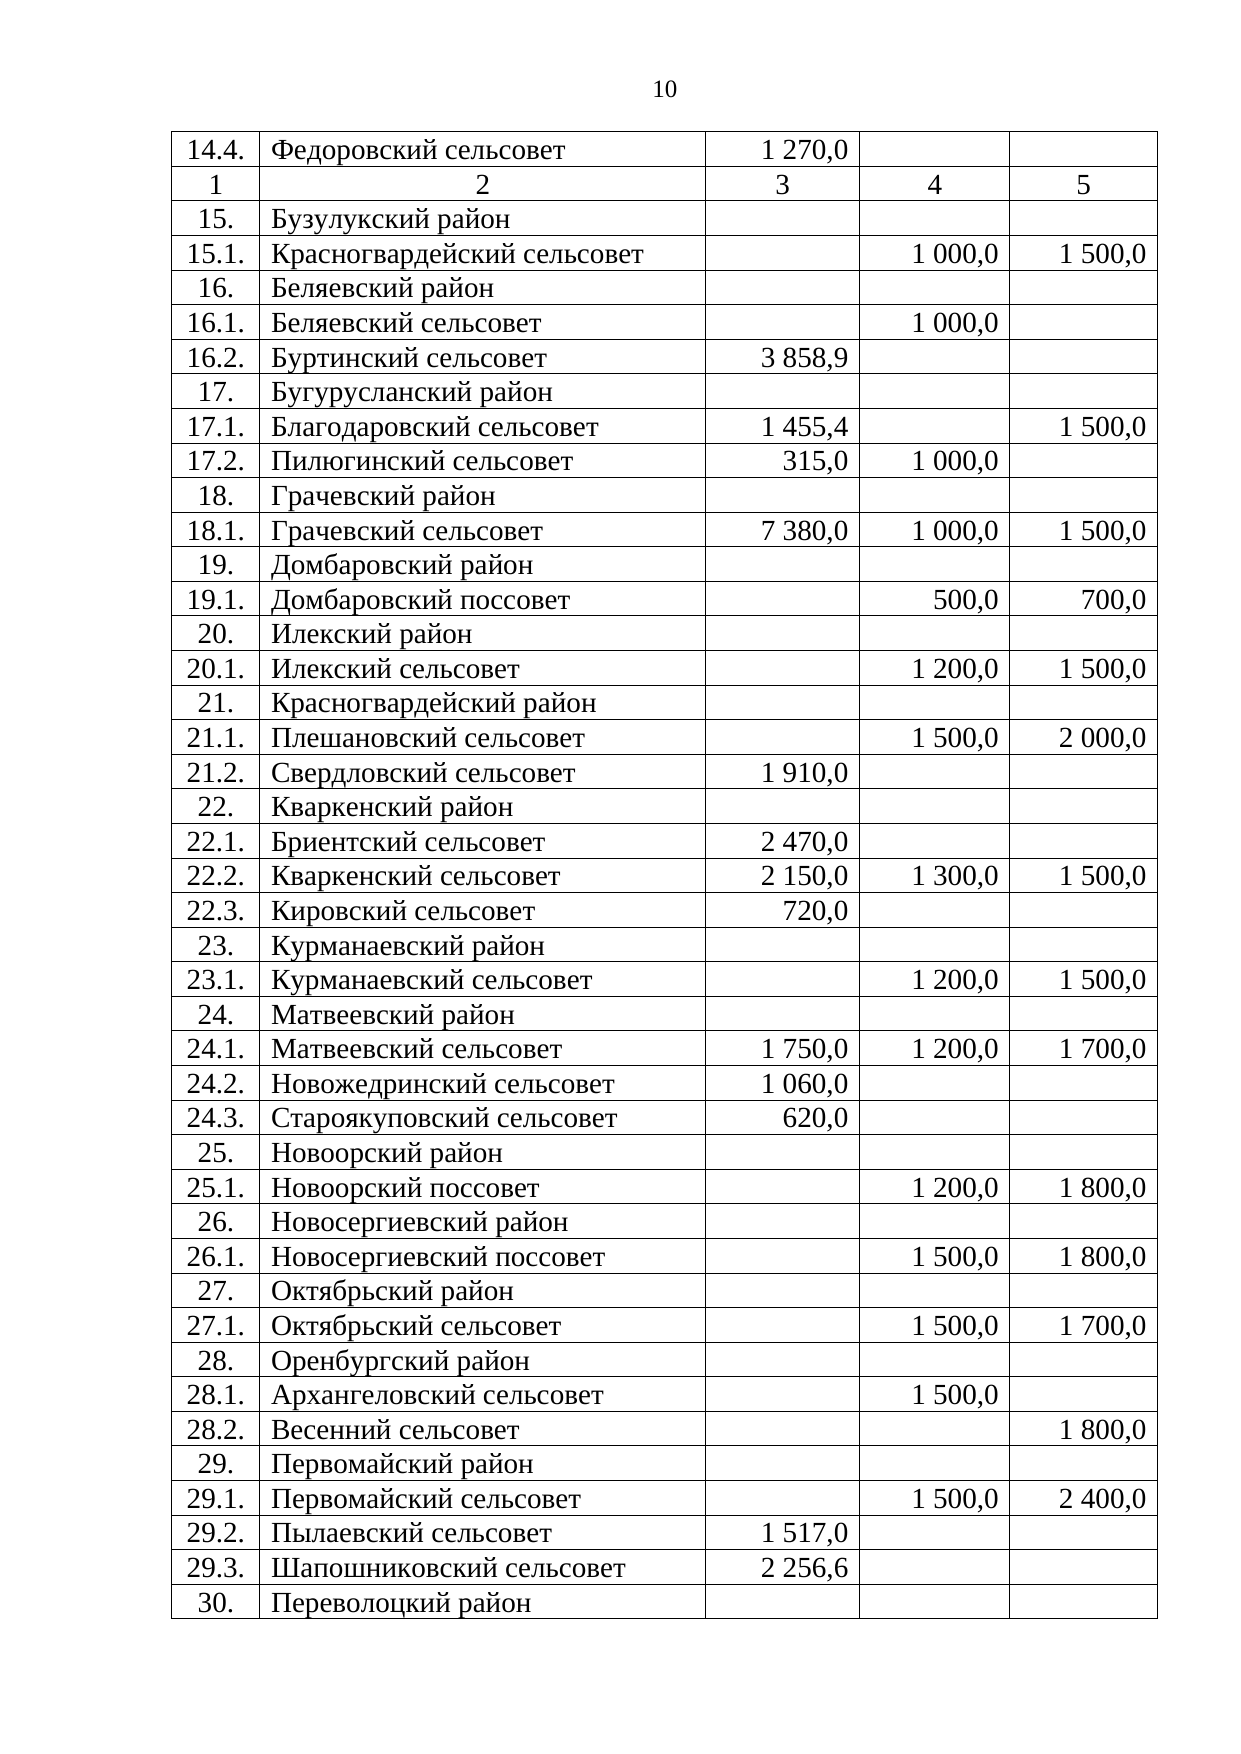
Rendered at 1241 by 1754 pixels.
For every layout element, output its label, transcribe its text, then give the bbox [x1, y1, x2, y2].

table_cell [1010, 1585, 1157, 1618]
table_cell 1 500,0 [1010, 513, 1157, 546]
table_cell [1010, 686, 1157, 719]
table_cell [860, 1274, 1009, 1307]
table_cell [860, 789, 1009, 823]
table_cell [706, 271, 859, 304]
table_cell 1 517,0 [706, 1516, 859, 1549]
table_cell 23.1. [172, 962, 259, 996]
table_cell [860, 1101, 1009, 1134]
table_cell [860, 893, 1009, 927]
table_cell 29.1. [172, 1481, 259, 1514]
table_cell [706, 236, 859, 269]
table_cell [860, 616, 1009, 650]
table_cell 26.1. [172, 1239, 259, 1272]
table_cell 1 500,0 [1010, 962, 1157, 996]
table_cell 2 400,0 [1010, 1481, 1157, 1514]
table_cell [860, 1516, 1009, 1549]
table_cell [1010, 824, 1157, 857]
table_cell 4 [860, 167, 1009, 200]
table_cell Пилюгинский сельсовет [260, 444, 705, 477]
table_cell [706, 616, 859, 650]
table_cell [706, 1308, 859, 1342]
table_cell 1 800,0 [1010, 1170, 1157, 1203]
table_cell Беляевский район [260, 271, 705, 304]
table_cell Домбаровский район [260, 547, 705, 581]
table_cell [706, 1343, 859, 1376]
table_cell 24.3. [172, 1101, 259, 1134]
table_cell 14.4. [172, 132, 259, 166]
table_cell 25. [172, 1135, 259, 1169]
table_cell 1 750,0 [706, 1031, 859, 1065]
table_cell Илекский сельсовет [260, 651, 705, 684]
table_cell 16.1. [172, 305, 259, 339]
table_cell Грачевский сельсовет [260, 513, 705, 546]
table_cell [1010, 616, 1157, 650]
table_cell [1010, 305, 1157, 339]
table_cell 15.1. [172, 236, 259, 269]
table_cell Красногвардейский район [260, 686, 705, 719]
table_cell Переволоцкий район [260, 1585, 705, 1618]
table_cell [706, 789, 859, 823]
table_cell 3 [706, 167, 859, 200]
table_cell Домбаровский поссовет [260, 582, 705, 615]
table_cell Новоорский поссовет [260, 1170, 705, 1203]
table_cell 20.1. [172, 651, 259, 684]
table_cell [1010, 1101, 1157, 1134]
table_cell Илекский район [260, 616, 705, 650]
table_cell [706, 1412, 859, 1445]
table_cell [706, 1481, 859, 1514]
table_cell 1 700,0 [1010, 1308, 1157, 1342]
table_cell [860, 340, 1009, 373]
table_cell [706, 962, 859, 996]
table_cell Первомайский район [260, 1446, 705, 1480]
table_cell [1010, 132, 1157, 166]
table_cell [860, 1204, 1009, 1238]
table_cell 22.3. [172, 893, 259, 927]
table_cell [1010, 374, 1157, 408]
table_cell [706, 1239, 859, 1272]
table_cell Кваркенский сельсовет [260, 859, 705, 892]
table_cell Староякуповский сельсовет [260, 1101, 705, 1134]
table_cell Октябрьский сельсовет [260, 1308, 705, 1342]
table_cell 22.2. [172, 859, 259, 892]
table_cell Октябрьский район [260, 1274, 705, 1307]
table_cell 500,0 [860, 582, 1009, 615]
table_cell [860, 1550, 1009, 1584]
table_cell 2 [260, 167, 705, 200]
table_cell 27.1. [172, 1308, 259, 1342]
table_cell Красногвардейский сельсовет [260, 236, 705, 269]
table_cell [706, 997, 859, 1030]
table_cell [860, 374, 1009, 408]
table_cell 18. [172, 478, 259, 512]
table_cell 1 800,0 [1010, 1412, 1157, 1445]
table_cell 15. [172, 201, 259, 235]
table_cell 700,0 [1010, 582, 1157, 615]
table_cell [706, 305, 859, 339]
table_cell [860, 997, 1009, 1030]
table_cell Свердловский сельсовет [260, 755, 705, 788]
table_cell [706, 1585, 859, 1618]
table_cell [1010, 201, 1157, 235]
table_cell [1010, 1343, 1157, 1376]
table_cell [860, 1412, 1009, 1445]
table_cell 28. [172, 1343, 259, 1376]
table_cell [706, 928, 859, 961]
table_cell [1010, 893, 1157, 927]
table_cell 26. [172, 1204, 259, 1238]
table_cell [1010, 1135, 1157, 1169]
table_cell 1 270,0 [706, 132, 859, 166]
table_cell Новосергиевский район [260, 1204, 705, 1238]
table_cell [1010, 928, 1157, 961]
table_cell [860, 928, 1009, 961]
table_cell 1 500,0 [1010, 409, 1157, 442]
table_cell 1 500,0 [860, 1377, 1009, 1411]
table_cell [860, 1446, 1009, 1480]
table_cell 1 000,0 [860, 513, 1009, 546]
table_cell [860, 686, 1009, 719]
table_cell [1010, 547, 1157, 581]
table_cell [706, 720, 859, 754]
table_cell 17.2. [172, 444, 259, 477]
table_cell [706, 374, 859, 408]
table_cell [706, 1377, 859, 1411]
table_cell Шапошниковский сельсовет [260, 1550, 705, 1584]
table_cell Весенний сельсовет [260, 1412, 705, 1445]
table_cell 1 800,0 [1010, 1239, 1157, 1272]
table_cell Оренбургский район [260, 1343, 705, 1376]
table_cell 17. [172, 374, 259, 408]
table_cell [1010, 789, 1157, 823]
table_cell Благодаровский сельсовет [260, 409, 705, 442]
table_cell 21.2. [172, 755, 259, 788]
table_cell Архангеловский сельсовет [260, 1377, 705, 1411]
table_cell 19.1. [172, 582, 259, 615]
table_cell 28.1. [172, 1377, 259, 1411]
table_cell 24. [172, 997, 259, 1030]
table_cell Грачевский район [260, 478, 705, 512]
table_cell [1010, 340, 1157, 373]
table_cell 1 200,0 [860, 1170, 1009, 1203]
table_cell [1010, 997, 1157, 1030]
table_cell [1010, 1204, 1157, 1238]
table_cell 1 500,0 [860, 1239, 1009, 1272]
table_cell [1010, 271, 1157, 304]
table_cell [1010, 1550, 1157, 1584]
table_cell Кировский сельсовет [260, 893, 705, 927]
table_cell 1 500,0 [860, 720, 1009, 754]
table_cell Федоровский сельсовет [260, 132, 705, 166]
table_cell Бугурусланский район [260, 374, 705, 408]
table_cell 1 200,0 [860, 962, 1009, 996]
table_cell [860, 1066, 1009, 1099]
table_cell 1 [172, 167, 259, 200]
table_cell Плешановский сельсовет [260, 720, 705, 754]
table_cell 22. [172, 789, 259, 823]
table_cell Курманаевский сельсовет [260, 962, 705, 996]
table_cell [860, 478, 1009, 512]
table_cell 1 000,0 [860, 444, 1009, 477]
table_cell [1010, 1066, 1157, 1099]
table_cell [706, 1274, 859, 1307]
table_cell 28.2. [172, 1412, 259, 1445]
table_cell [860, 409, 1009, 442]
table_cell Курманаевский район [260, 928, 705, 961]
table_cell [860, 1343, 1009, 1376]
table_cell [706, 1135, 859, 1169]
table_cell [706, 201, 859, 235]
table_cell Новожедринский сельсовет [260, 1066, 705, 1099]
table_cell 3 858,9 [706, 340, 859, 373]
table_cell [706, 686, 859, 719]
table_cell Кваркенский район [260, 789, 705, 823]
table_cell 1 200,0 [860, 651, 1009, 684]
table_cell 18.1. [172, 513, 259, 546]
table_cell 19. [172, 547, 259, 581]
table_cell 1 000,0 [860, 236, 1009, 269]
table_cell [860, 201, 1009, 235]
table_cell [860, 824, 1009, 857]
table_cell Беляевский сельсовет [260, 305, 705, 339]
table_cell [860, 1135, 1009, 1169]
table_cell [860, 271, 1009, 304]
table_cell [1010, 1446, 1157, 1480]
table_cell 29. [172, 1446, 259, 1480]
table_cell 1 500,0 [1010, 651, 1157, 684]
table_cell 27. [172, 1274, 259, 1307]
table_cell 22.1. [172, 824, 259, 857]
table_cell 1 910,0 [706, 755, 859, 788]
table_cell [1010, 1377, 1157, 1411]
table_cell 2 470,0 [706, 824, 859, 857]
table_cell 29.3. [172, 1550, 259, 1584]
table_cell [1010, 1516, 1157, 1549]
table_cell [860, 755, 1009, 788]
table_cell 21. [172, 686, 259, 719]
table_cell 1 500,0 [1010, 236, 1157, 269]
table_cell 1 300,0 [860, 859, 1009, 892]
table_cell Матвеевский район [260, 997, 705, 1030]
table_cell 1 500,0 [1010, 859, 1157, 892]
table_cell 1 455,4 [706, 409, 859, 442]
table_cell [1010, 1274, 1157, 1307]
table_cell [706, 478, 859, 512]
table_cell Пылаевский сельсовет [260, 1516, 705, 1549]
table_cell 2 150,0 [706, 859, 859, 892]
table_cell [860, 132, 1009, 166]
table_cell 25.1. [172, 1170, 259, 1203]
table_cell Буртинский сельсовет [260, 340, 705, 373]
table_cell Новоорский район [260, 1135, 705, 1169]
table_cell 21.1. [172, 720, 259, 754]
table_cell [1010, 755, 1157, 788]
table_cell 16.2. [172, 340, 259, 373]
table_cell [860, 1585, 1009, 1618]
table_cell 24.1. [172, 1031, 259, 1065]
table_cell Матвеевский сельсовет [260, 1031, 705, 1065]
table_cell 1 500,0 [860, 1308, 1009, 1342]
table_cell 2 000,0 [1010, 720, 1157, 754]
table_cell 24.2. [172, 1066, 259, 1099]
table_cell 20. [172, 616, 259, 650]
table_cell 1 060,0 [706, 1066, 859, 1099]
table_cell [706, 582, 859, 615]
table_cell 1 500,0 [860, 1481, 1009, 1514]
table_cell Первомайский сельсовет [260, 1481, 705, 1514]
table_cell [860, 547, 1009, 581]
table_cell [706, 1204, 859, 1238]
table_cell 2 256,6 [706, 1550, 859, 1584]
table_cell 1 700,0 [1010, 1031, 1157, 1065]
table_cell [1010, 478, 1157, 512]
table_cell 17.1. [172, 409, 259, 442]
table_cell [706, 651, 859, 684]
table_cell [706, 1446, 859, 1480]
table_cell 1 000,0 [860, 305, 1009, 339]
table_cell 29.2. [172, 1516, 259, 1549]
table_cell Новосергиевский поссовет [260, 1239, 705, 1272]
table_cell 7 380,0 [706, 513, 859, 546]
table_cell Бузулукский район [260, 201, 705, 235]
table_cell 16. [172, 271, 259, 304]
table_cell Бриентский сельсовет [260, 824, 705, 857]
table_cell 1 200,0 [860, 1031, 1009, 1065]
table_cell 315,0 [706, 444, 859, 477]
table_cell [706, 547, 859, 581]
table_cell 620,0 [706, 1101, 859, 1134]
table_cell [706, 1170, 859, 1203]
table_cell 23. [172, 928, 259, 961]
table_cell 5 [1010, 167, 1157, 200]
table_cell 30. [172, 1585, 259, 1618]
table_cell 720,0 [706, 893, 859, 927]
table_cell [1010, 444, 1157, 477]
